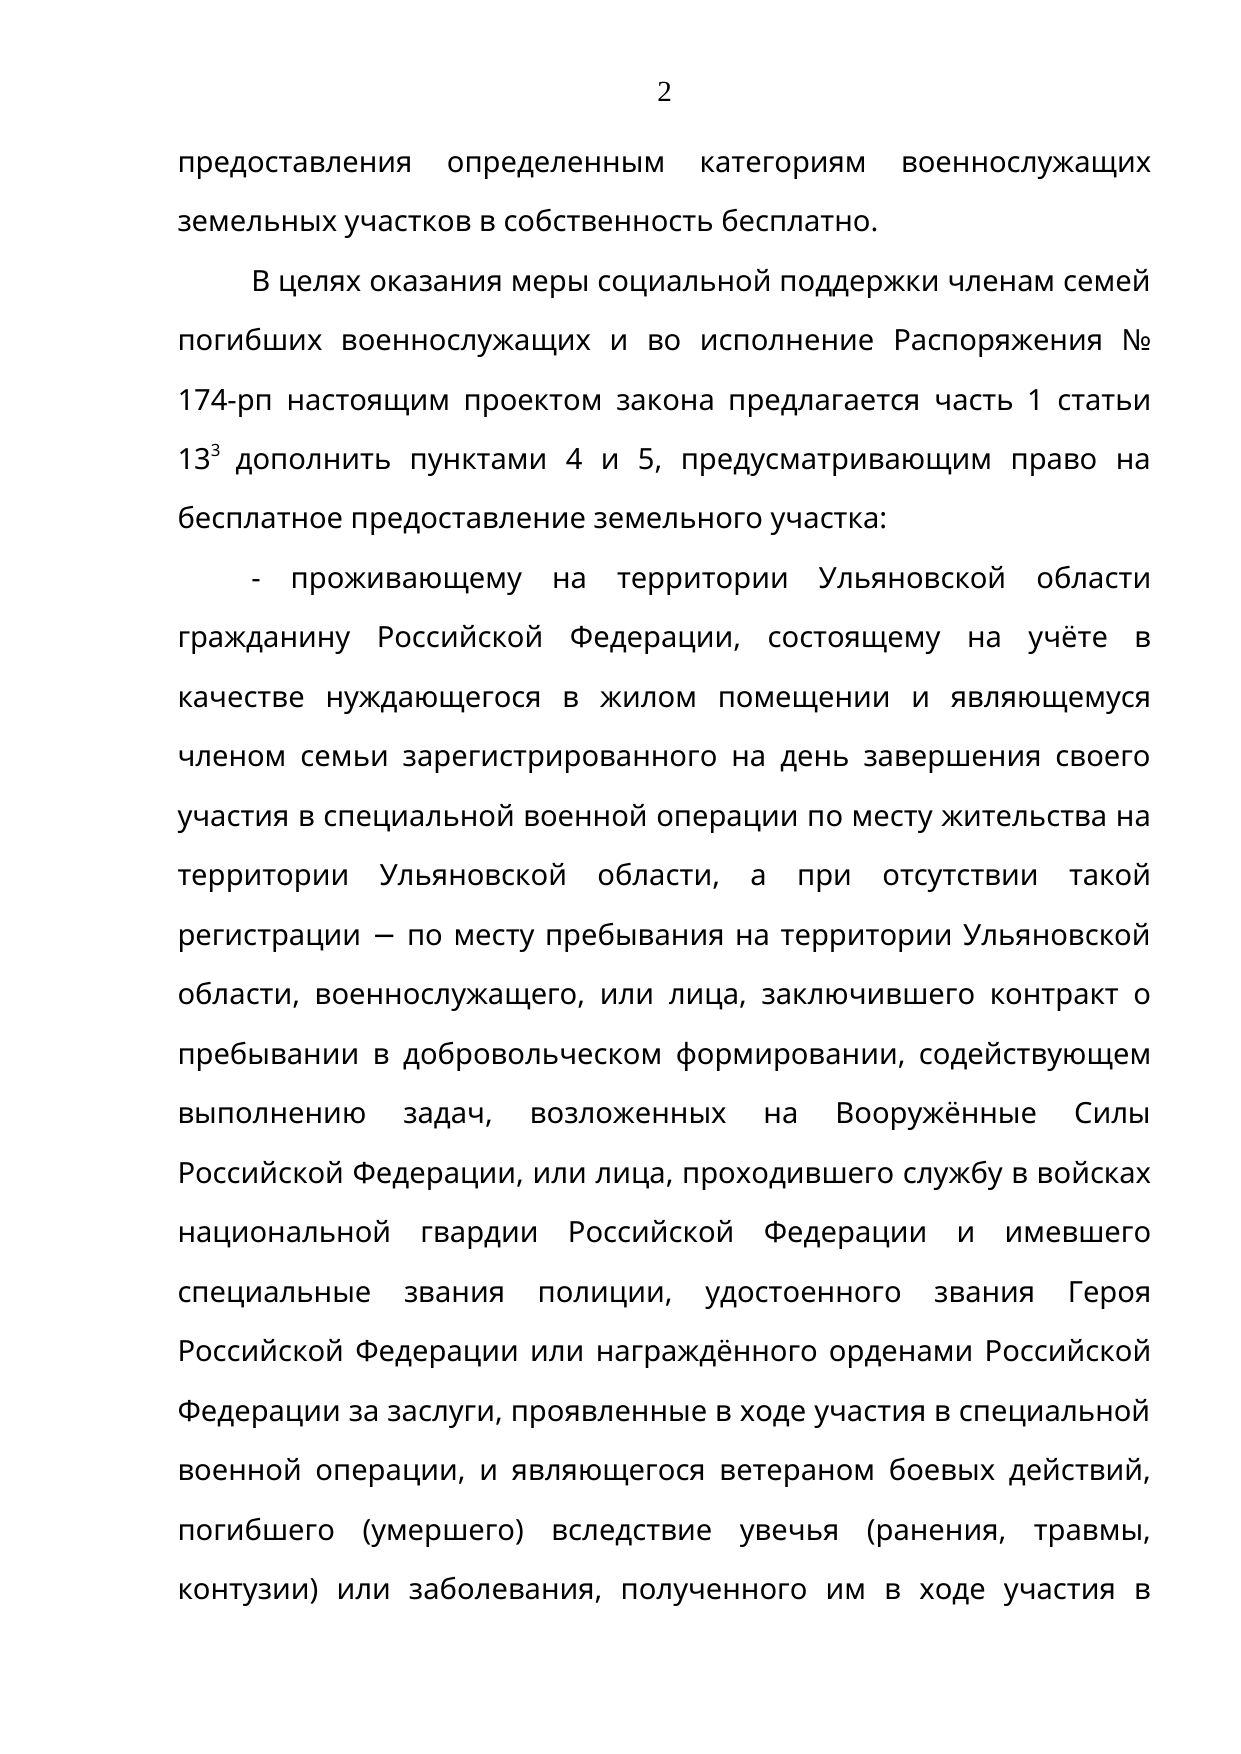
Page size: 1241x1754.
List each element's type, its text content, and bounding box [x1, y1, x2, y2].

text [177, 141, 1152, 240]
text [177, 557, 1152, 1608]
text В целях оказания меры социальной поддержки членам семей погибших военнослужащих и во исполнение Распоряжения № 174-рп настоящим проектом закона предлагается часть 1 статьи 133 дополнить пунктами 4 и 5, предусматривающим право на бесплатное предоставление земельного участка: [177, 260, 1152, 537]
